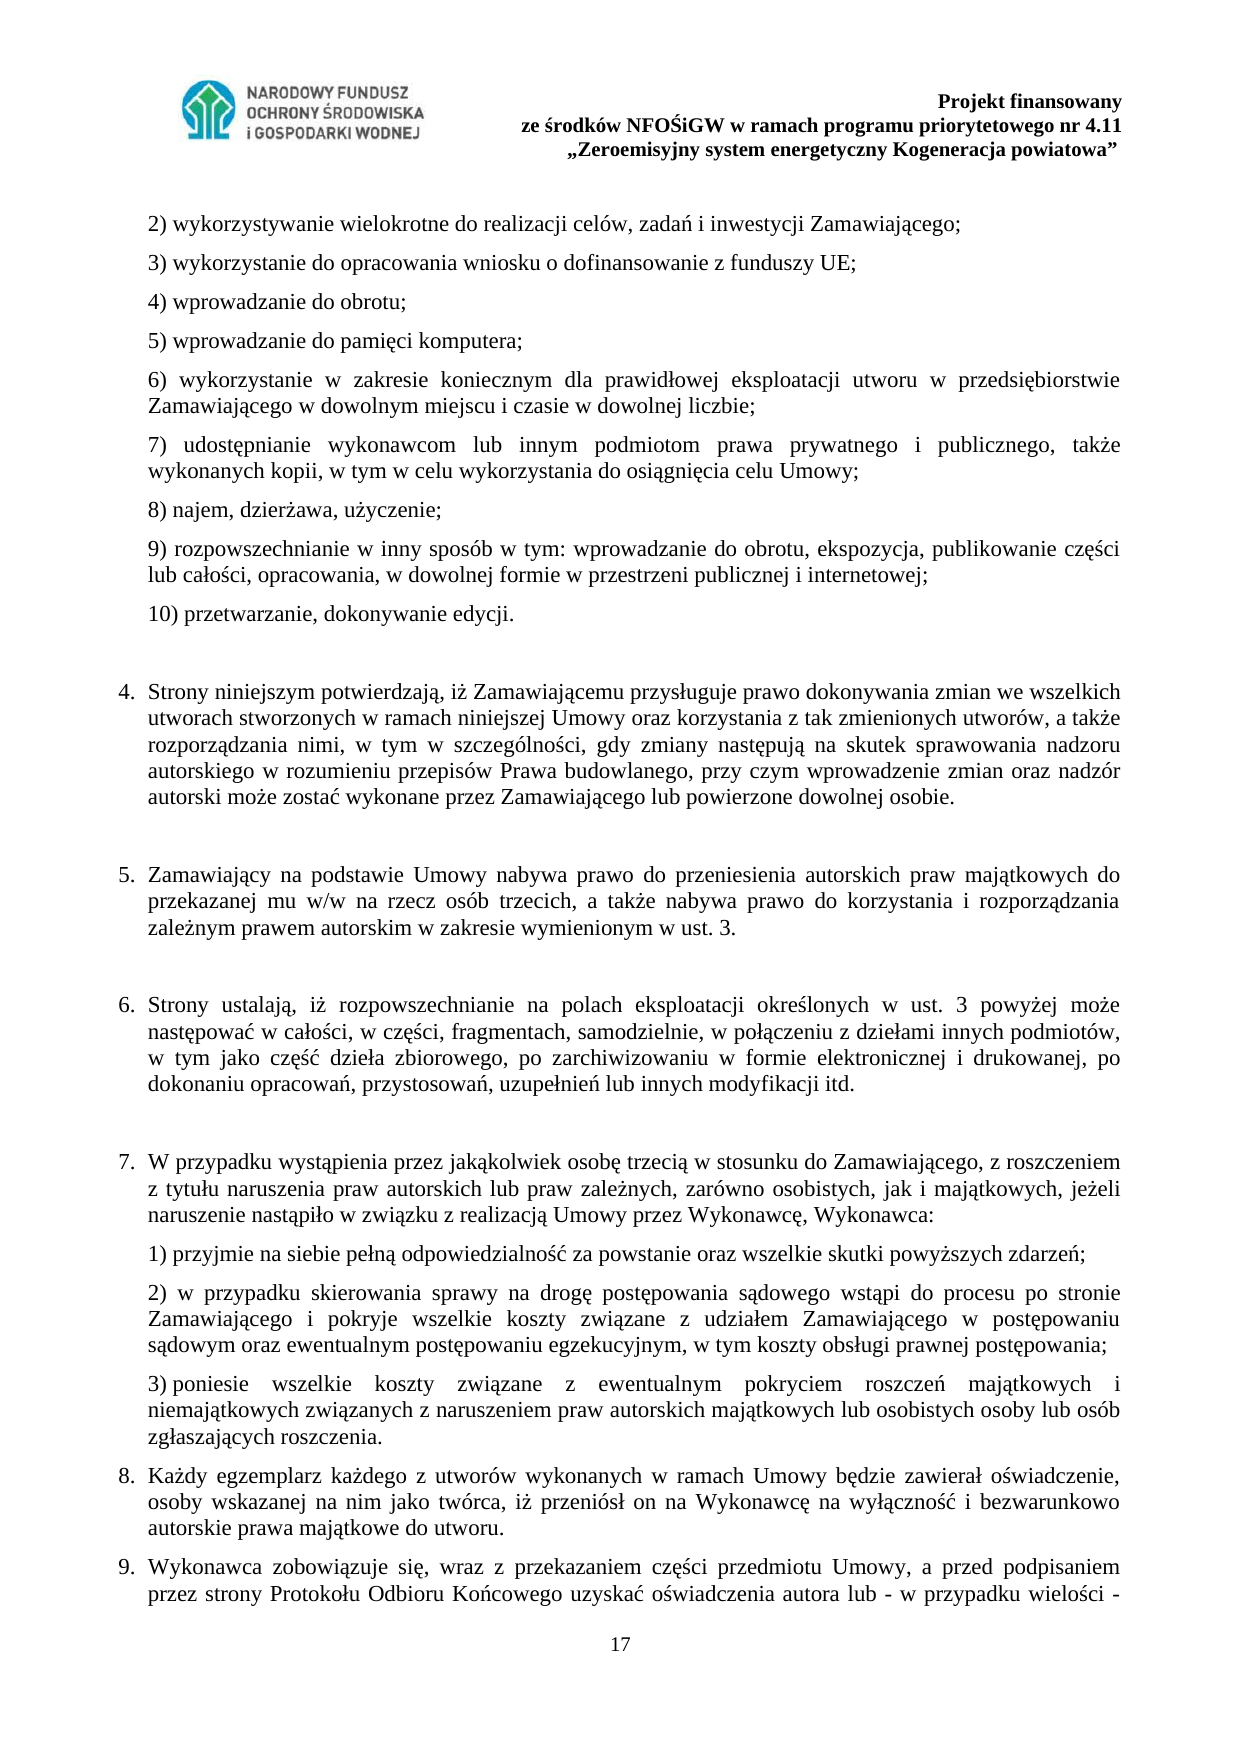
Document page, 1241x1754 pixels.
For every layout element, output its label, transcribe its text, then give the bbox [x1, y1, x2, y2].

list 2) w przypadku skierowania sprawy na drogę postępowania sądowego wstąpi do procesu po stronie Zamawiającego i pokryje wszelkie koszty związane z udziałem Zamawiającego w postępowaniu sądowym oraz ewentualnym postępowaniu egzekucyjnym, w tym koszty obsługi prawnej postępowania; [148, 1279, 1122, 1358]
list 4) wprowadzanie do obrotu; [148, 288, 1122, 314]
list 7) udostępnianie wykonawcom lub innym podmiotom prawa prywatnego i publicznego, także wykonanych kopii, w tym w celu wykorzystania do osiągnięcia celu Umowy; [148, 431, 1122, 484]
list 3) wykorzystanie do opracowania wniosku o dofinansowanie z funduszy UE; [148, 249, 1122, 276]
list Każdy egzemplarz każdego z utworów wykonanych w ramach Umowy będzie zawierał oświadczenie, osoby wskazanej na nim jako twórca, iż przeniósł on na Wykonawcę na wyłączność i bezwarunkowo autorskie prawa majątkowe do utworu. [118, 1462, 1122, 1541]
picture [177, 47, 429, 174]
list 2) wykorzystywanie wielokrotne do realizacji celów, zadań i inwestycji Zamawiającego; [148, 210, 1122, 237]
list 8) najem, dzierżawa, użyczenie; [148, 496, 1122, 522]
list 9) rozpowszechnianie w inny sposób w tym: wprowadzanie do obrotu, ekspozycja, publikowanie części lub całości, opracowania, w dowolnej formie w przestrzeni publicznej i internetowej; [148, 535, 1122, 588]
list Strony ustalają, iż rozpowszechnianie na polach eksploatacji określonych w ust. 3 powyżej może następować w całości, w części, fragmentach, samodzielnie, w połączeniu z dziełami innych podmiotów, w tym jako część dzieła zbiorowego, po zarchiwizowaniu w formie elektronicznej i drukowanej, po dokonaniu opracowań, przystosowań, uzupełnień lub innych modyfikacji itd. [118, 991, 1122, 1097]
list Strony niniejszym potwierdzają, iż Zamawiającemu przysługuje prawo dokonywania zmian we wszelkich utworach stworzonych w ramach niniejszej Umowy oraz korzystania z tak zmienionych utworów, a także rozporządzania nimi, w tym w szczególności, gdy zmiany następują na skutek sprawowania nadzoru autorskiego w rozumieniu przepisów Prawa budowlanego, przy czym wprowadzenie zmian oraz nadzór autorski może zostać wykonane przez Zamawiającego lub powierzone dowolnej osobie. [118, 678, 1122, 810]
list 10) przetwarzanie, dokonywanie edycji. [148, 600, 1122, 627]
list Zamawiający na podstawie Umowy nabywa prawo do przeniesienia autorskich praw majątkowych do przekazanej mu w/w na rzecz osób trzecich, a także nabywa prawo do korzystania i rozporządzania zależnym prawem autorskim w zakresie wymienionym w ust. 3. [118, 861, 1122, 940]
list 1) przyjmie na siebie pełną odpowiedzialność za powstanie oraz wszelkie skutki powyższych zdarzeń; [148, 1240, 1122, 1266]
list 5) wprowadzanie do pamięci komputera; [148, 327, 1122, 353]
list 3) poniesie wszelkie koszty związane z ewentualnym pokryciem roszczeń majątkowych i niemajątkowych związanych z naruszeniem praw autorskich majątkowych lub osobistych osoby lub osób zgłaszających roszczenia. [148, 1370, 1122, 1449]
list 6) wykorzystanie w zakresie koniecznym dla prawidłowej eksploatacji utworu w przedsiębiorstwie Zamawiającego w dowolnym miejscu i czasie w dowolnej liczbie; [148, 366, 1122, 418]
list W przypadku wystąpienia przez jakąkolwiek osobę trzecią w stosunku do Zamawiającego, z roszczeniem z tytułu naruszenia praw autorskich lub praw zależnych, zarówno osobistych, jak i majątkowych, jeżeli naruszenie nastąpiło w związku z realizacją Umowy przez Wykonawcę, Wykonawca: [118, 1148, 1122, 1227]
